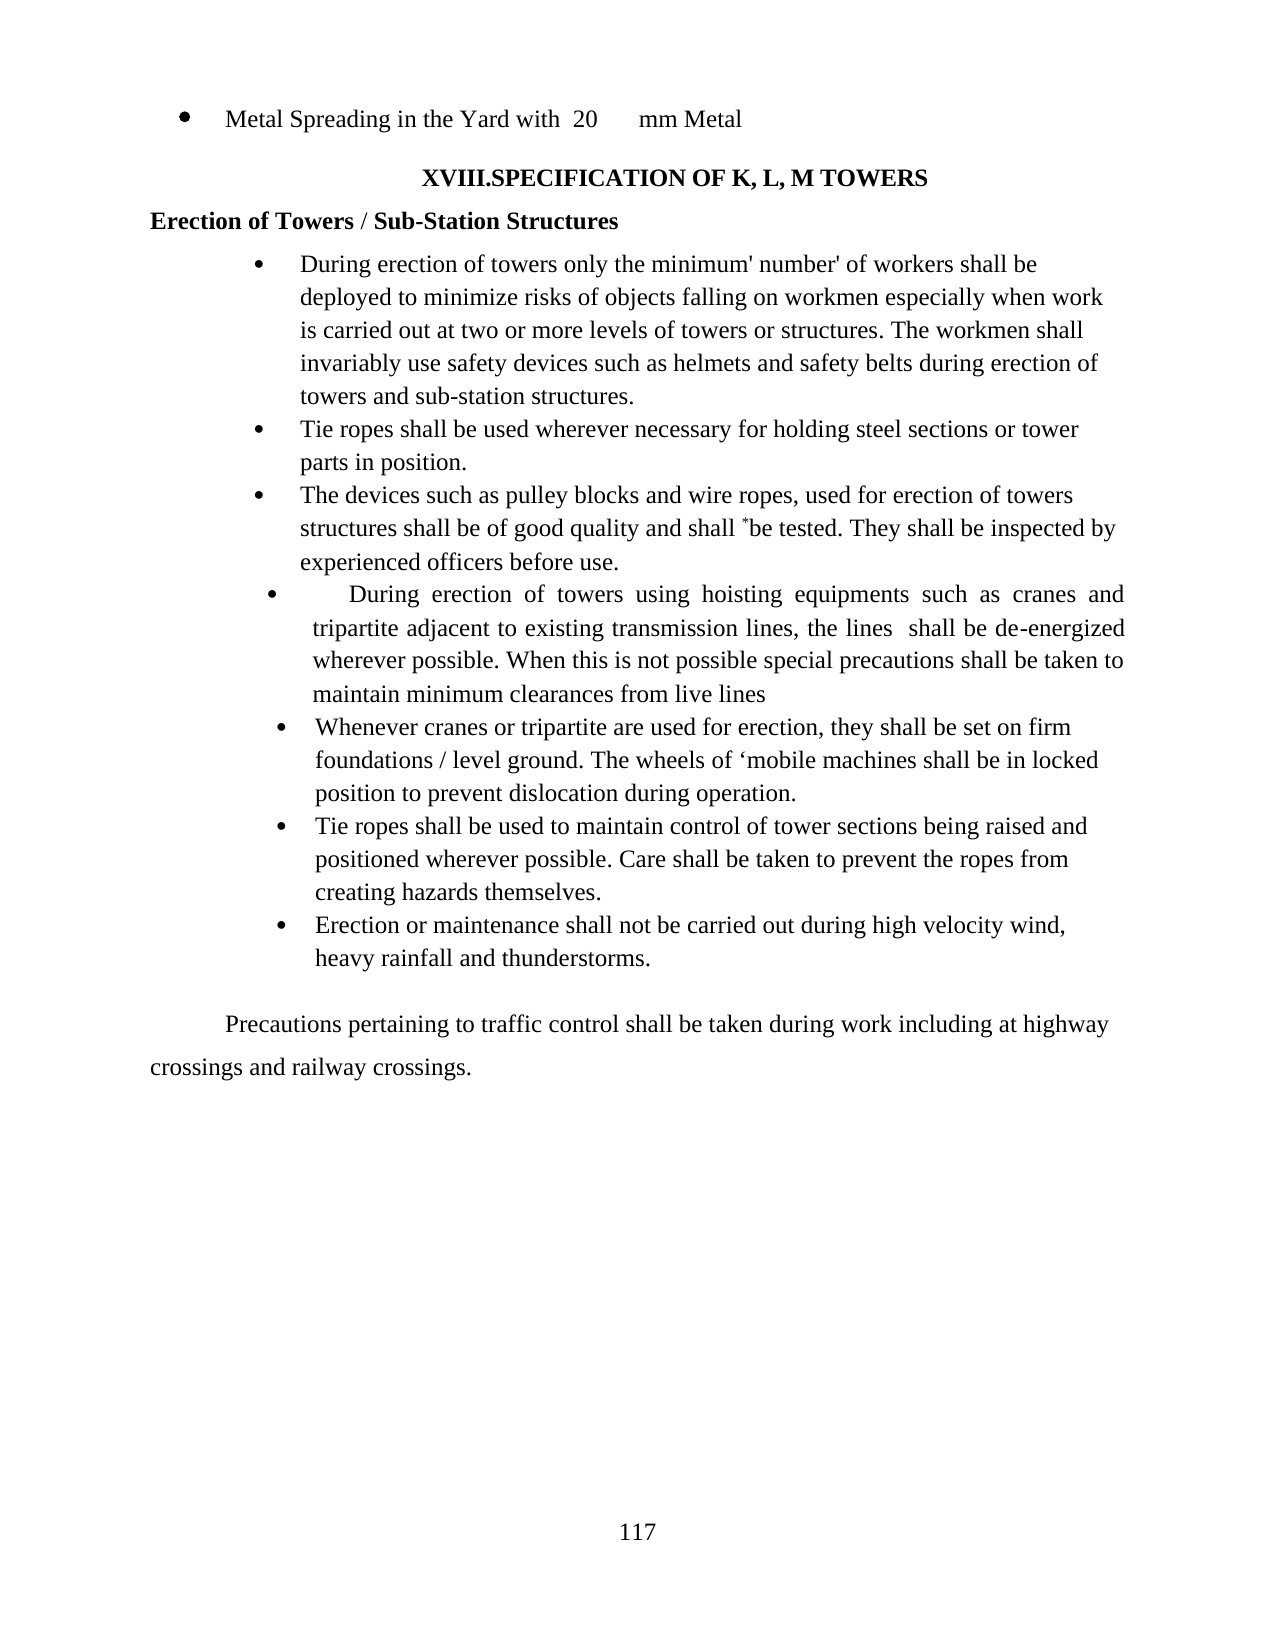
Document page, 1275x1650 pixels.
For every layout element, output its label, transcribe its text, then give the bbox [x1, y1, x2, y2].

list During erection of towers only the minimum' number' of workers shall be deployed to minimize risks of objects falling on workmen especially when work is carried out at two or more levels of towers or structures. The workmen shall invariably use safety devices such as helmets and safety belts during erection of towers and sub-station structures. [255, 249, 1125, 410]
list Metal Spreading in the Yard with 20 mm Metal [150, 104, 1125, 133]
list Erection or maintenance shall not be carried out during high velocity wind, heavy rainfall and thunderstorms. [277, 910, 1125, 972]
list Tie ropes shall be used wherever necessary for holding steel sections or tower parts in position. [255, 414, 1125, 476]
list During erection of towers using hoisting equipments such as cranes and tripartite adjacent to existing transmission lines, the lines shall be de-energized wherever possible. When this is not possible special precautions shall be taken to maintain minimum clearances from live lines [268, 579, 1125, 707]
text XVIII.SPECIFICATION OF K, L, M TOWERS [225, 163, 1125, 192]
text Precautions pertaining to traffic control shall be taken during work including at highway crossings and railway crossings. [150, 1009, 1125, 1081]
list Tie ropes shall be used to maintain control of tower sections being raised and positioned wherever possible. Care shall be taken to prevent the ropes from creating hazards themselves. [277, 811, 1125, 906]
list Whenever cranes or tripartite are used for erection, they shall be set on firm foundations / level ground. The wheels of ‘mobile machines shall be in locked position to prevent dislocation during operation. [277, 712, 1125, 806]
list The devices such as pulley blocks and wire ropes, used for erection of towers structures shall be of good quality and shall *be tested. They shall be inspected by experienced officers before use. [255, 481, 1125, 575]
text Erection of Towers / Sub-Station Structures [150, 206, 1125, 235]
